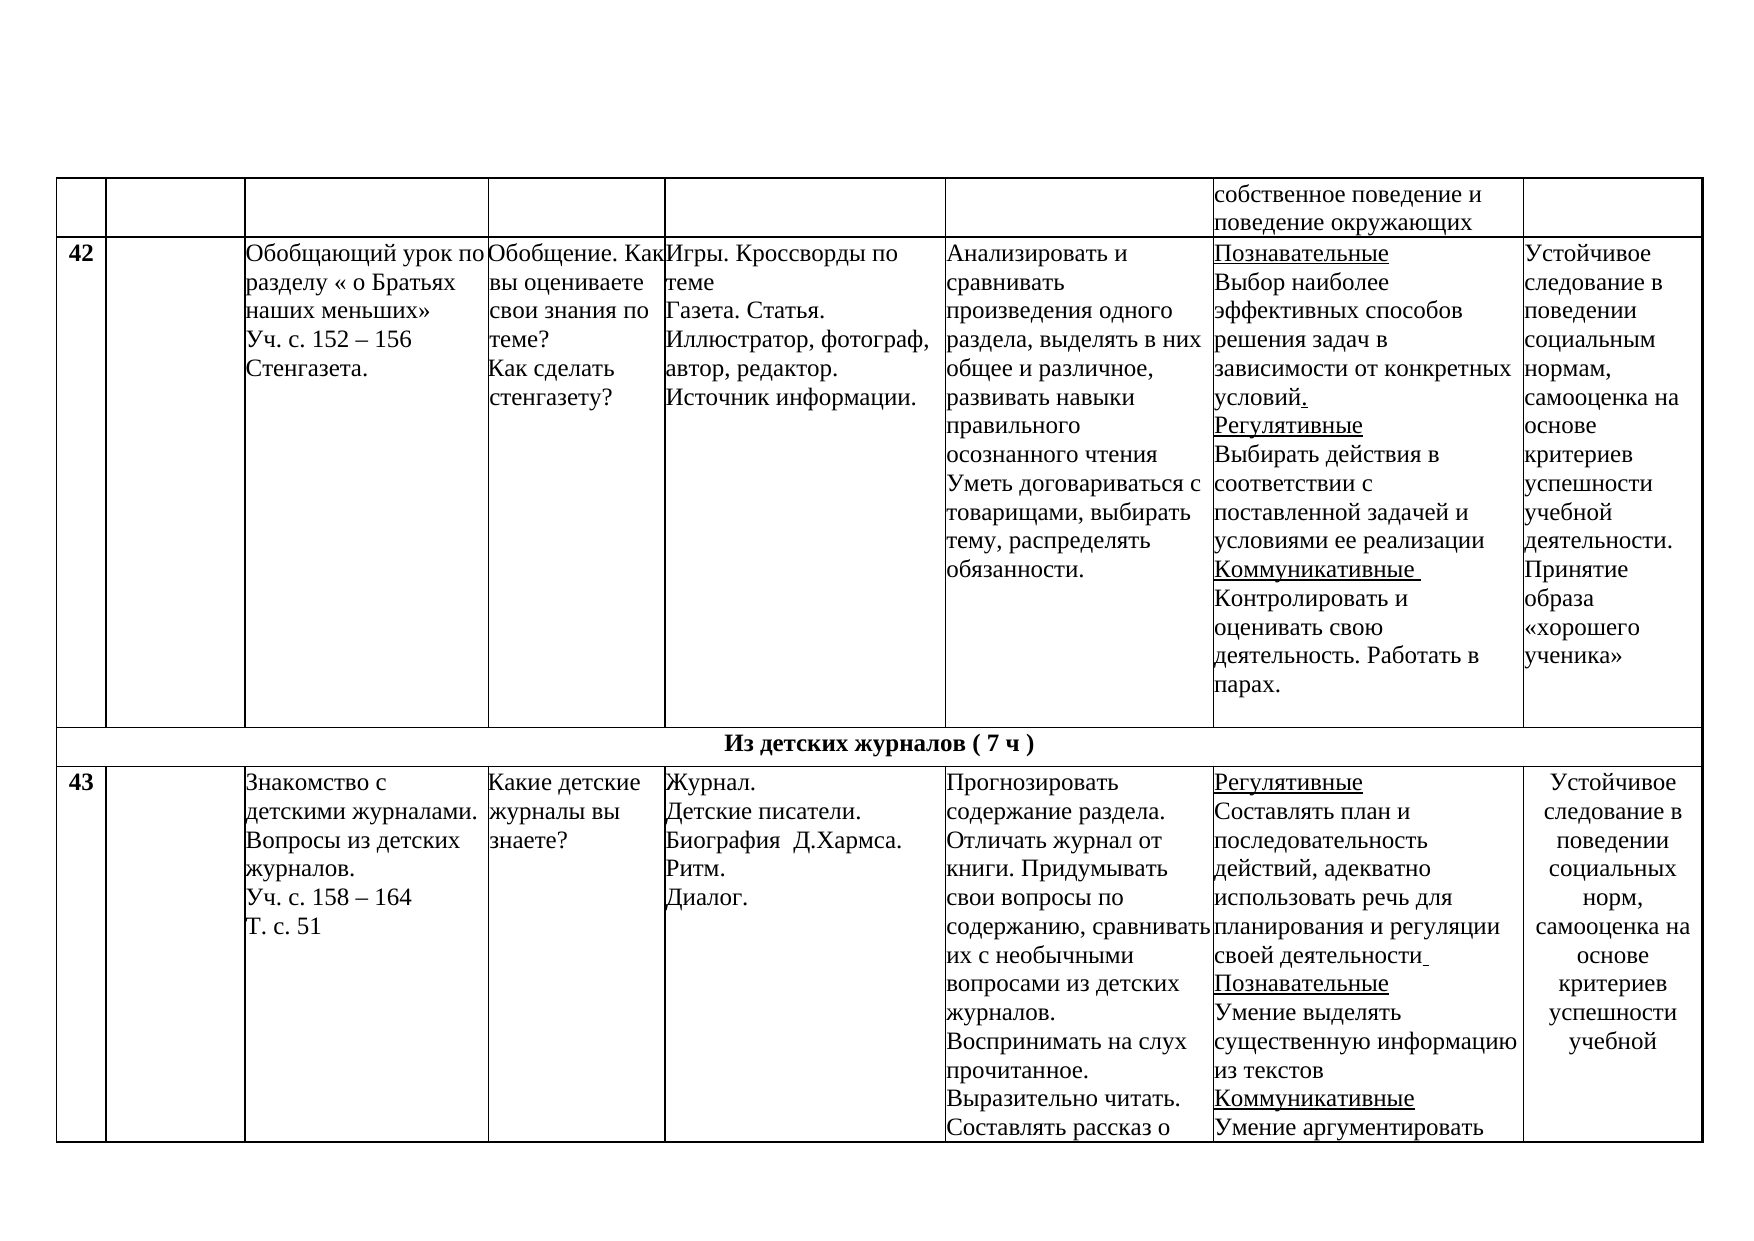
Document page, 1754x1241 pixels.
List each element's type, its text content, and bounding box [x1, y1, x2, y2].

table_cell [666, 767, 945, 1141]
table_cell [246, 767, 488, 1141]
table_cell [666, 179, 945, 236]
table_cell 43 [57, 767, 105, 1141]
table_cell Из детских журналов ( 7 ч ) [57, 728, 1701, 766]
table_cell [489, 767, 664, 1141]
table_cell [946, 179, 1213, 236]
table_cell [1214, 767, 1523, 1141]
table_cell Анализировать и сравнивать произведения одного раздела, выделять в них общее и различное, развивать навыки правильного осознанного чтения Уметь договариваться с товарищами, выбирать тему, распределять обязанности. [946, 238, 1213, 727]
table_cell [1214, 179, 1523, 236]
table_cell Игры. Кроссворды по теме Газета. Статья. Иллюстратор, фотограф, автор, редактор. Источник информации. [666, 238, 945, 727]
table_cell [246, 179, 488, 236]
table_cell [107, 238, 244, 727]
table_cell Познавательные Выбор наиболее эффективных способов решения задач в зависимости от конкретных условий. Регулятивные Выбирать действия в соответствии с поставленной задачей и условиями ее реализации Коммуникативные Контролировать и оценивать свою деятельность. Работать в парах. [1214, 238, 1523, 727]
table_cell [946, 767, 1213, 1141]
table_cell [107, 179, 244, 236]
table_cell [1524, 179, 1701, 236]
table_cell Устойчивое следование в поведении социальным нормам, самооценка на основе критериев успешности учебной деятельности. Принятие образа «хорошего ученика» [1524, 238, 1701, 727]
table_cell Обобщение. Как вы оцениваете свои знания по теме? Как сделать стенгазету? [489, 238, 664, 727]
table_cell [107, 767, 244, 1141]
table_cell Обобщающий урок по разделу « о Братьях наших меньших» Уч. с. 152 – 156 Стенгазета. [246, 238, 488, 727]
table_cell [489, 179, 664, 236]
table_cell 42 [57, 238, 105, 727]
table_cell 41 [57, 179, 105, 236]
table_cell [1524, 767, 1701, 1141]
